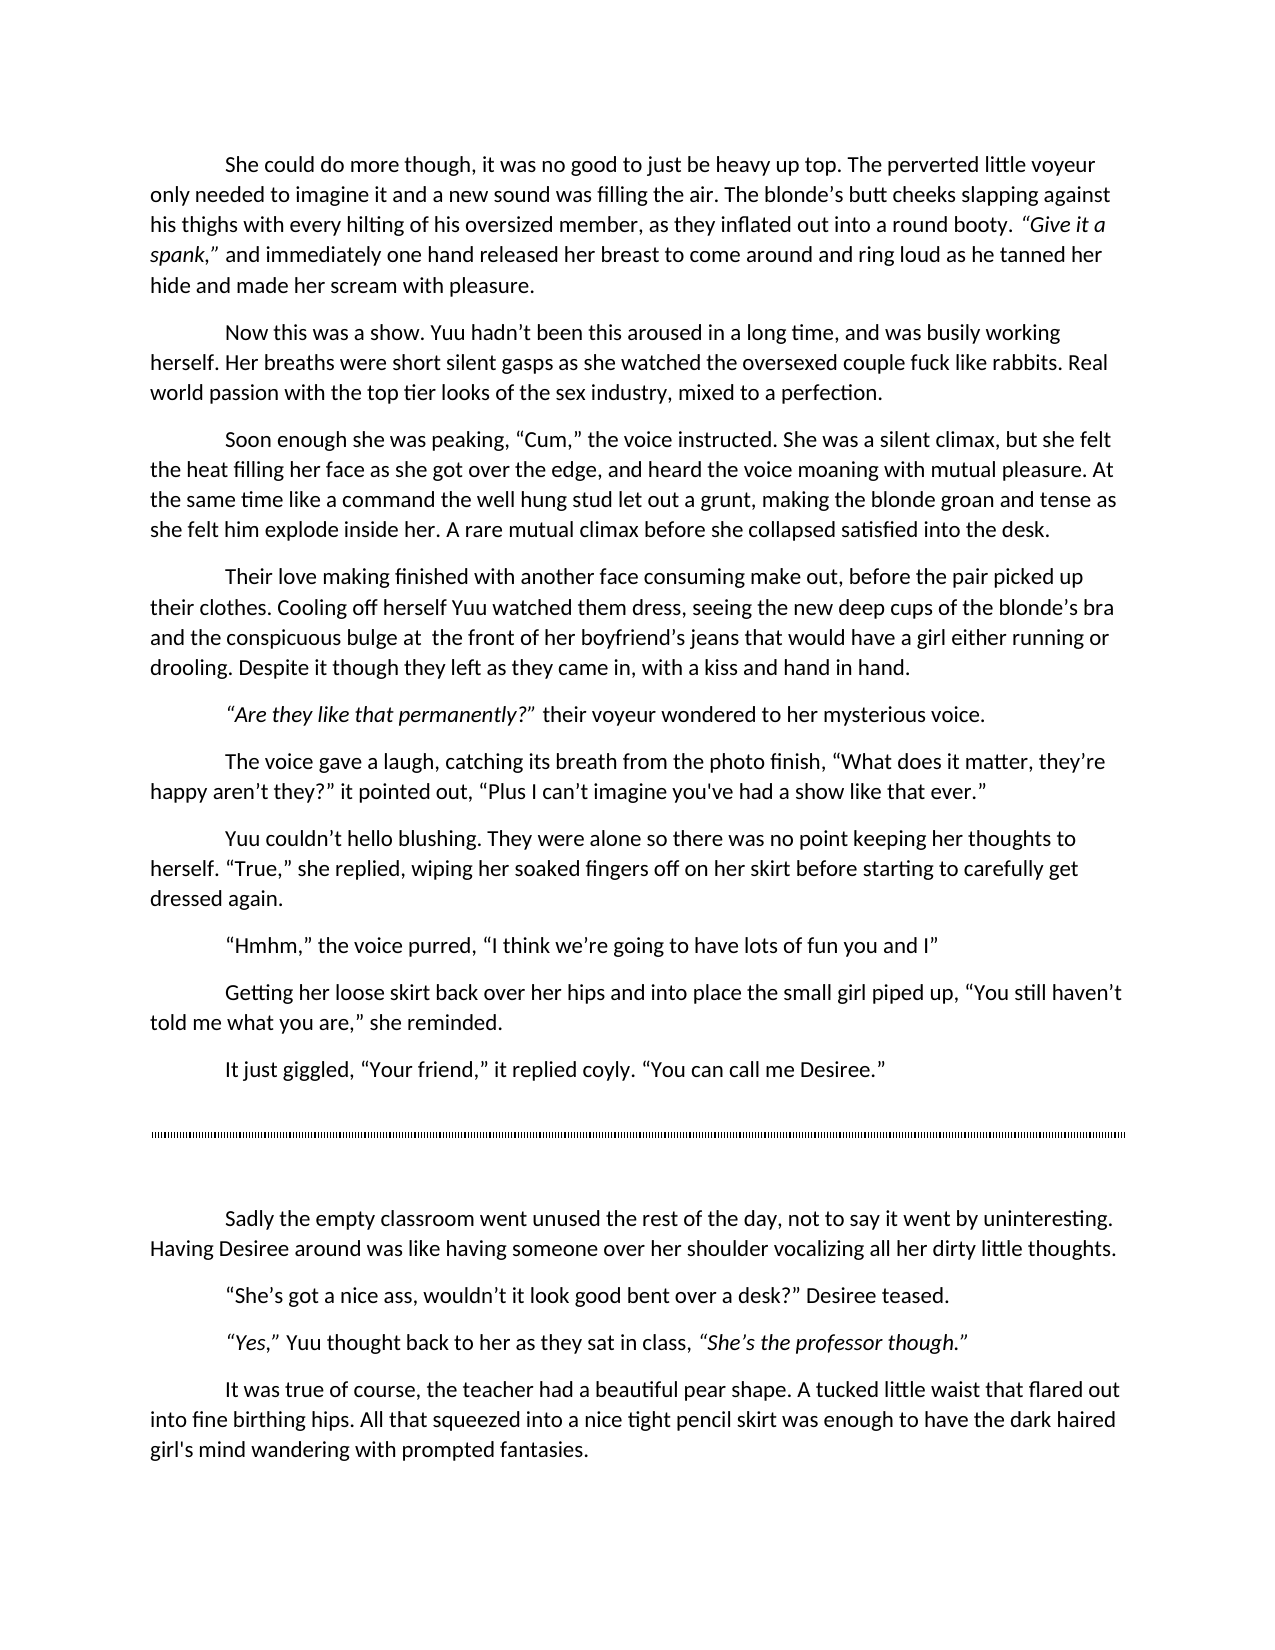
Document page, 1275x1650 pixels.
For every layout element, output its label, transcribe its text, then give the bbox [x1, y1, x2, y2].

text It just giggled, “Your friend,” it replied coyly. “You can call me Desiree.” [150, 1055, 1125, 1083]
text Soon enough she was peaking, “Cum,” the voice instructed. She was a silent climax, but she felt the heat filling her face as she got over the edge, and heard the voice moaning with mutual pleasure. At the same time like a command the well hung stud let out a grunt, making the blonde groan and tense as she felt him explode inside her. A rare mutual climax before she collapsed satisfied into the desk. [150, 425, 1125, 544]
text Their love making finished with another face consuming make out, before the pair picked up their clothes. Cooling off herself Yuu watched them dress, seeing the new deep cups of the blonde’s bra and the conspicuous bulge at the front of her boyfriend’s jeans that would have a girl either running or drooling. Despite it though they left as they came in, with a kiss and hand in hand. [150, 562, 1125, 681]
text It was true of course, the teacher had a beautiful pear shape. A tucked little waist that flared out into fine birthing hips. All that squeezed into a nice tight pencil skirt was enough to have the dark haired girl's mind wandering with prompted fantasies. [150, 1375, 1125, 1463]
text Now this was a show. Yuu hadn’t been this aroused in a long time, and was busily working herself. Her breaths were short silent gasps as she watched the oversexed couple fuck like rabbits. Real world passion with the top tier looks of the sex industry, mixed to a perfection. [150, 318, 1125, 406]
text “She’s got a nice ass, wouldn’t it look good bent over a desk?” Desiree teased. [150, 1281, 1125, 1309]
text “Are they like that permanently?” their voyeur wondered to her mysterious voice. [150, 700, 1125, 728]
text The voice gave a laugh, catching its breath from the photo finish, “What does it matter, they’re happy aren’t they?” it pointed out, “Plus I can’t imagine you've had a show like that ever.” [150, 747, 1125, 805]
text “Yes,” Yuu thought back to her as they sat in class, “She’s the professor though.” [150, 1328, 1125, 1356]
text “Hmhm,” the voice purred, “I think we’re going to have lots of fun you and I” [150, 931, 1125, 959]
text Yuu couldn’t hello blushing. They were alone so there was no point keeping her thoughts to herself. “True,” she replied, wiping her soaked fingers off on her skirt before starting to carefully get dressed again. [150, 824, 1125, 912]
text She could do more though, it was no good to just be heavy up top. The perverted little voyeur only needed to imagine it and a new sound was filling the air. The blonde’s butt cheeks slapping against his thighs with every hilting of his oversized member, as they inflated out into a round booty. “Give it a spank,” and immediately one hand released her breast to come around and ring loud as he tanned her hide and made her scream with pleasure. [150, 150, 1125, 299]
text Sadly the empty classroom went unused the rest of the day, not to say it went by uninteresting. Having Desiree around was like having someone over her shoulder vocalizing all her dirty little thoughts. [150, 1204, 1125, 1262]
text Getting her loose skirt back over her hips and into place the small girl piped up, “You still haven’t told me what you are,” she reminded. [150, 978, 1125, 1036]
